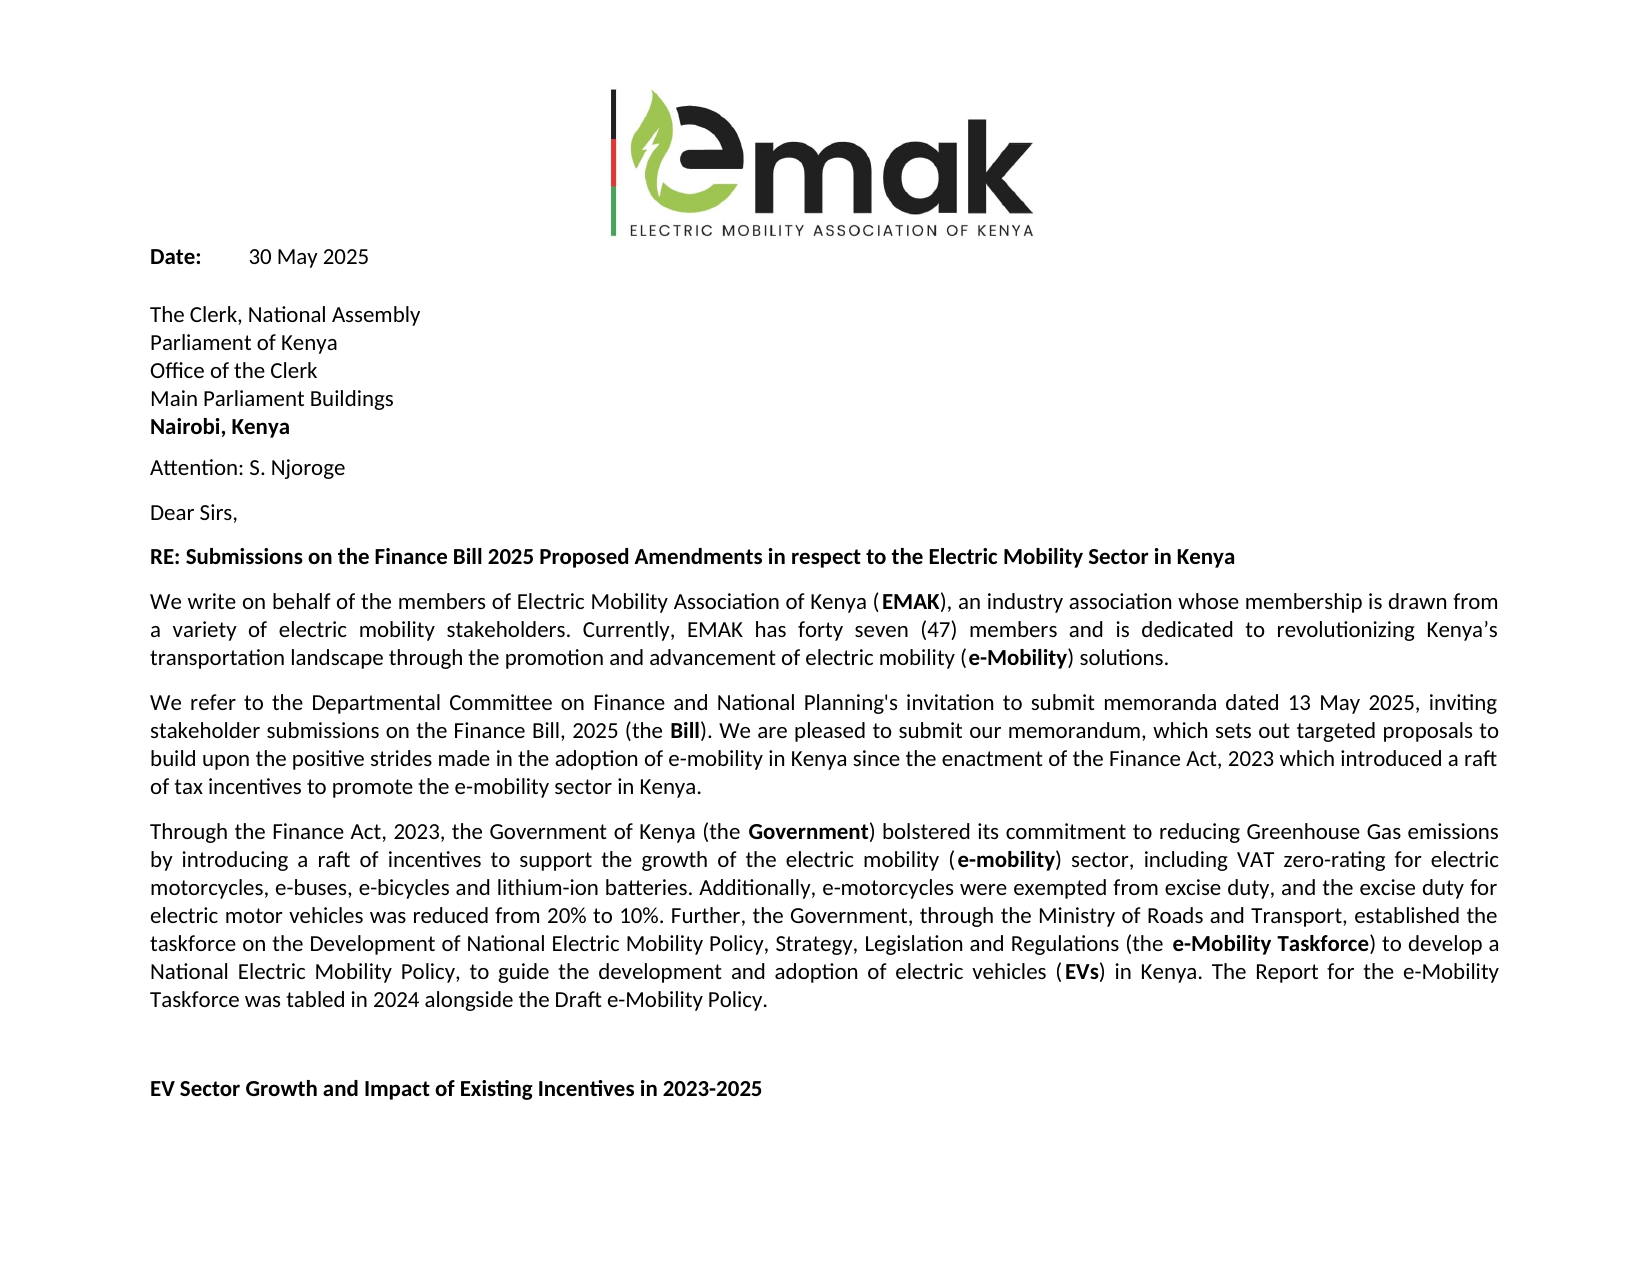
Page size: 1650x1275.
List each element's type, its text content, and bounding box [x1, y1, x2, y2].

table_cell The Clerk, National Assembly Parliament of Kenya Office of the Clerk Main Parliament Buildings Nairobi, Kenya [140, 272, 431, 441]
text We refer to the Departmental Committee on Finance and National Planning's invitation to submit memoranda dated 13 May 2025, inviting stakeholder submissions on the Finance Bill, 2025 (the Bill). We are pleased to submit our memorandum, which sets out targeted proposals to build upon the positive strides made in the adoption of e-mobility in Kenya since the enactment of the Finance Act, 2023 which introduced a raft of tax incentives to promote the e-mobility sector in Kenya. [150, 688, 1500, 800]
text We write on behalf of the members of Electric Mobility Association of Kenya (EMAK), an industry association whose membership is drawn from a variety of electric mobility stakeholders. Currently, EMAK has forty seven (47) members and is dedicated to revolutionizing Kenya’s transportation landscape through the promotion and advancement of electric mobility (e-Mobility) solutions. [150, 587, 1500, 671]
text RE: Submissions on the Finance Bill 2025 Proposed Amendments in respect to the Electric Mobility Sector in Kenya [150, 543, 1500, 571]
text Through the Finance Act, 2023, the Government of Kenya (the Government) bolstered its commitment to reducing Greenhouse Gas emissions by introducing a raft of incentives to support the growth of the electric mobility (e-mobility) sector, including VAT zero-rating for electric motorcycles, e-buses, e-bicycles and lithium-ion batteries. Additionally, e-motorcycles were exempted from excise duty, and the excise duty for electric motor vehicles was reduced from 20% to 10%. Further, the Government, through the Ministry of Roads and Transport, established the taskforce on the Development of National Electric Mobility Policy, Strategy, Legislation and Regulations (the e-Mobility Taskforce) to develop a National Electric Mobility Policy, to guide the development and adoption of electric vehicles (EVs) in Kenya. The Report for the e-Mobility Taskforce was tabled in 2024 alongside the Draft e-Mobility Policy. [150, 817, 1500, 1013]
text Dear Sirs, [150, 498, 1500, 526]
picture [607, 86, 1042, 243]
text Attention: S. Njoroge [150, 453, 1500, 481]
text EV Sector Growth and Impact of Existing Incentives in 2023-2025 [150, 1074, 1500, 1102]
table_header 30 May 2025 [238, 243, 431, 272]
table_header Date: [140, 243, 238, 272]
